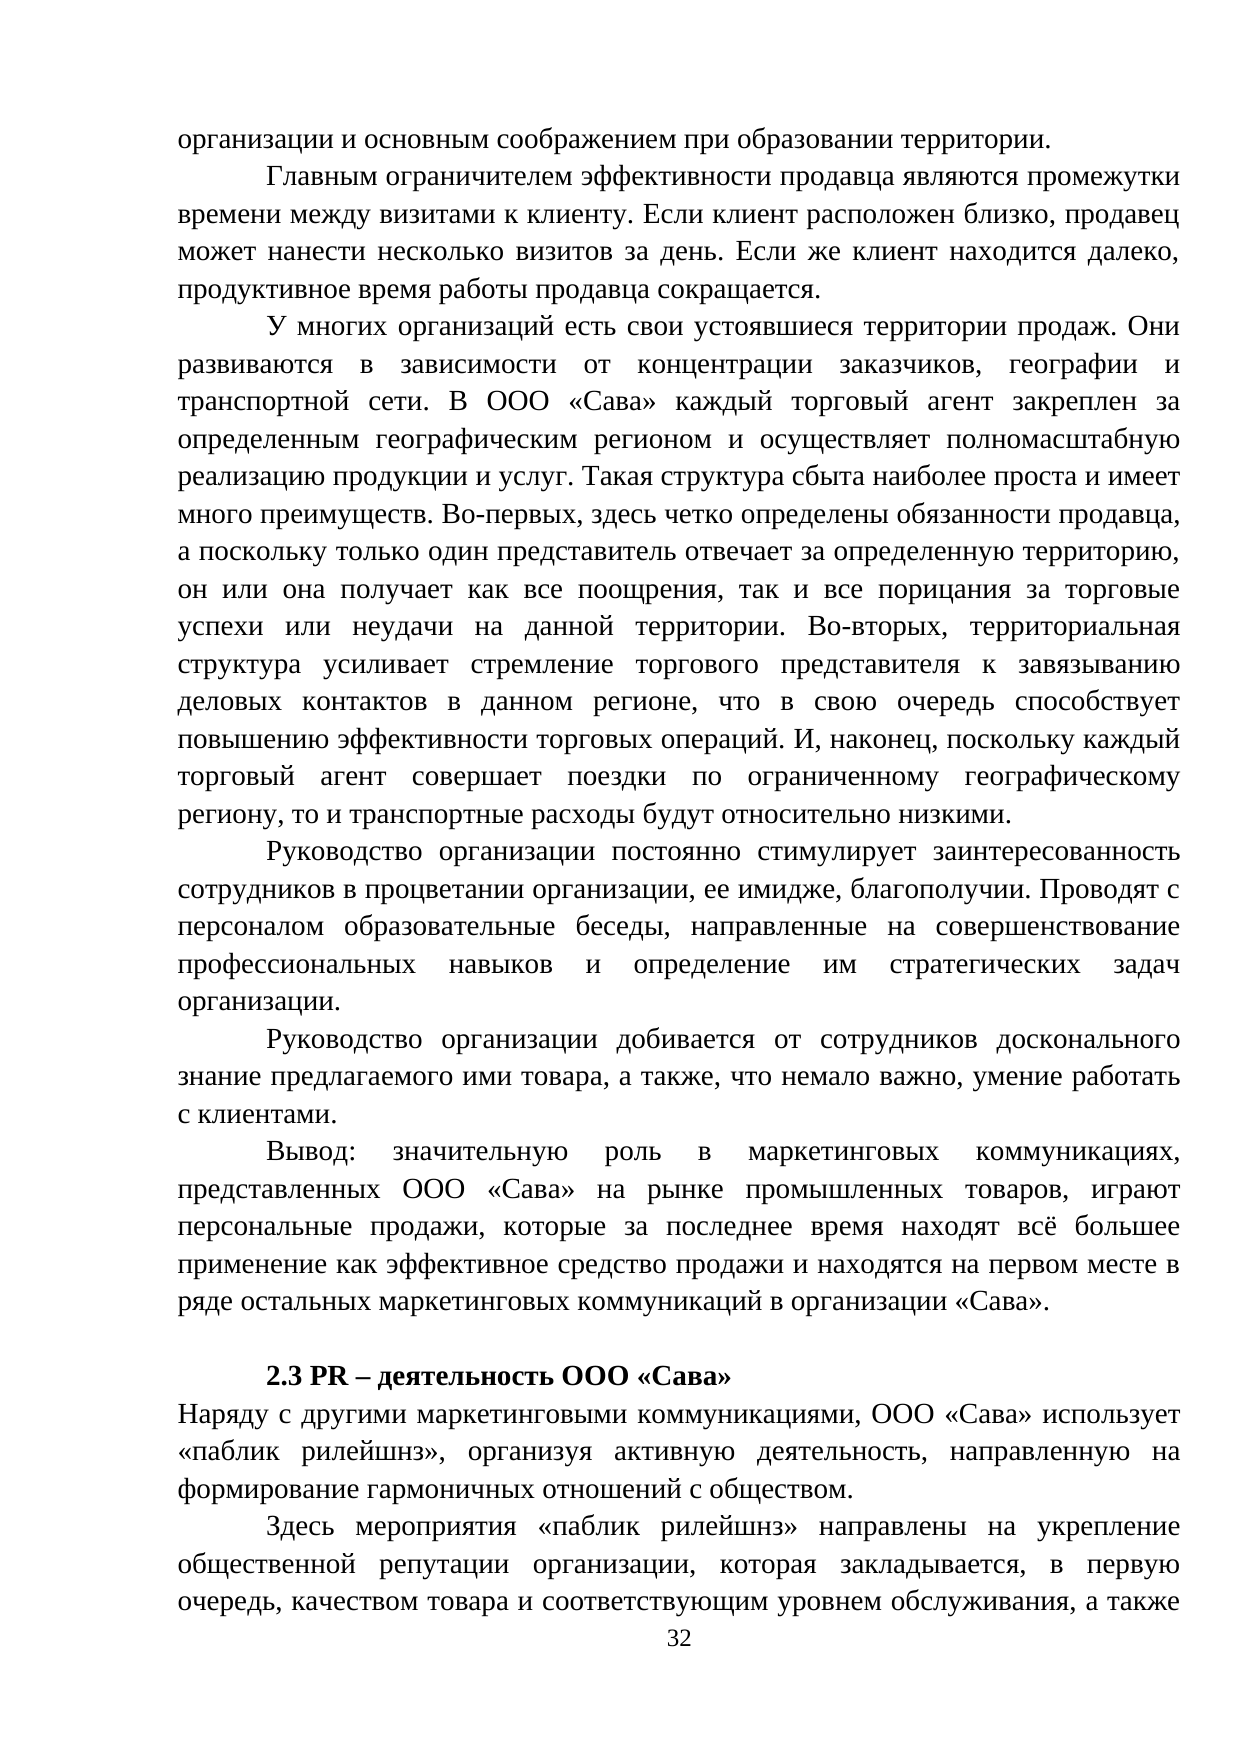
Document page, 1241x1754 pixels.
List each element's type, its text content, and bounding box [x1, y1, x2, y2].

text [177, 1506, 1181, 1618]
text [177, 118, 1181, 156]
text Наряду с другими маркетинговыми коммуникациями, ООО «Сава» использует «паблик рилейшнз», организуя активную деятельность, направленную на формирование гармоничных отношений с обществом. [177, 1393, 1181, 1506]
text Руководство организации постоянно стимулирует заинтересованность сотрудников в процветании организации, ее имидже, благополучии. Проводят с персоналом образовательные беседы, направленные на совершенствование профессиональных навыков и определение им стратегических задач организации. [177, 831, 1181, 1018]
text У многих организаций есть свои устоявшиеся территории продаж. Они развиваются в зависимости от концентрации заказчиков, географии и транспортной сети. В ООО «Сава» каждый торговый агент закреплен за определенным географическим регионом и осуществляет полномасштабную реализацию продукции и услуг. Такая структура сбыта наиболее проста и имеет много преимуществ. Во-первых, здесь четко определены обязанности продавца, а поскольку только один представитель отвечает за определенную территорию, он или она получает как все поощрения, так и все порицания за торговые успехи или неудачи на данной территории. Во-вторых, территориальная структура усиливает стремление торгового представителя к завязыванию деловых контактов в данном регионе, что в свою очередь способствует повышению эффективности торговых операций. И, наконец, поскольку каждый торговый агент совершает поездки по ограниченному географическому региону, то и транспортные расходы будут относительно низкими. [177, 306, 1181, 831]
text Руководство организации добивается от сотрудников досконального знание предлагаемого ими товара, а также, что немало важно, умение работать с клиентами. [177, 1018, 1181, 1131]
text Вывод: значительную роль в маркетинговых коммуникациях, представленных ООО «Сава» на рынке промышленных товаров, играют персональные продажи, которые за последнее время находят всё большее применение как эффективное средство продажи и находятся на первом месте в ряде остальных маркетинговых коммуникаций в организации «Сава». [177, 1131, 1181, 1318]
text 2.3 PR – деятельность ООО «Сава» [177, 1356, 1181, 1393]
text Главным ограничителем эффективности продавца являются промежутки времени между визитами к клиенту. Если клиент расположен близко, продавец может нанести несколько визитов за день. Если же клиент находится далеко, продуктивное время работы продавца сокращается. [177, 156, 1181, 306]
